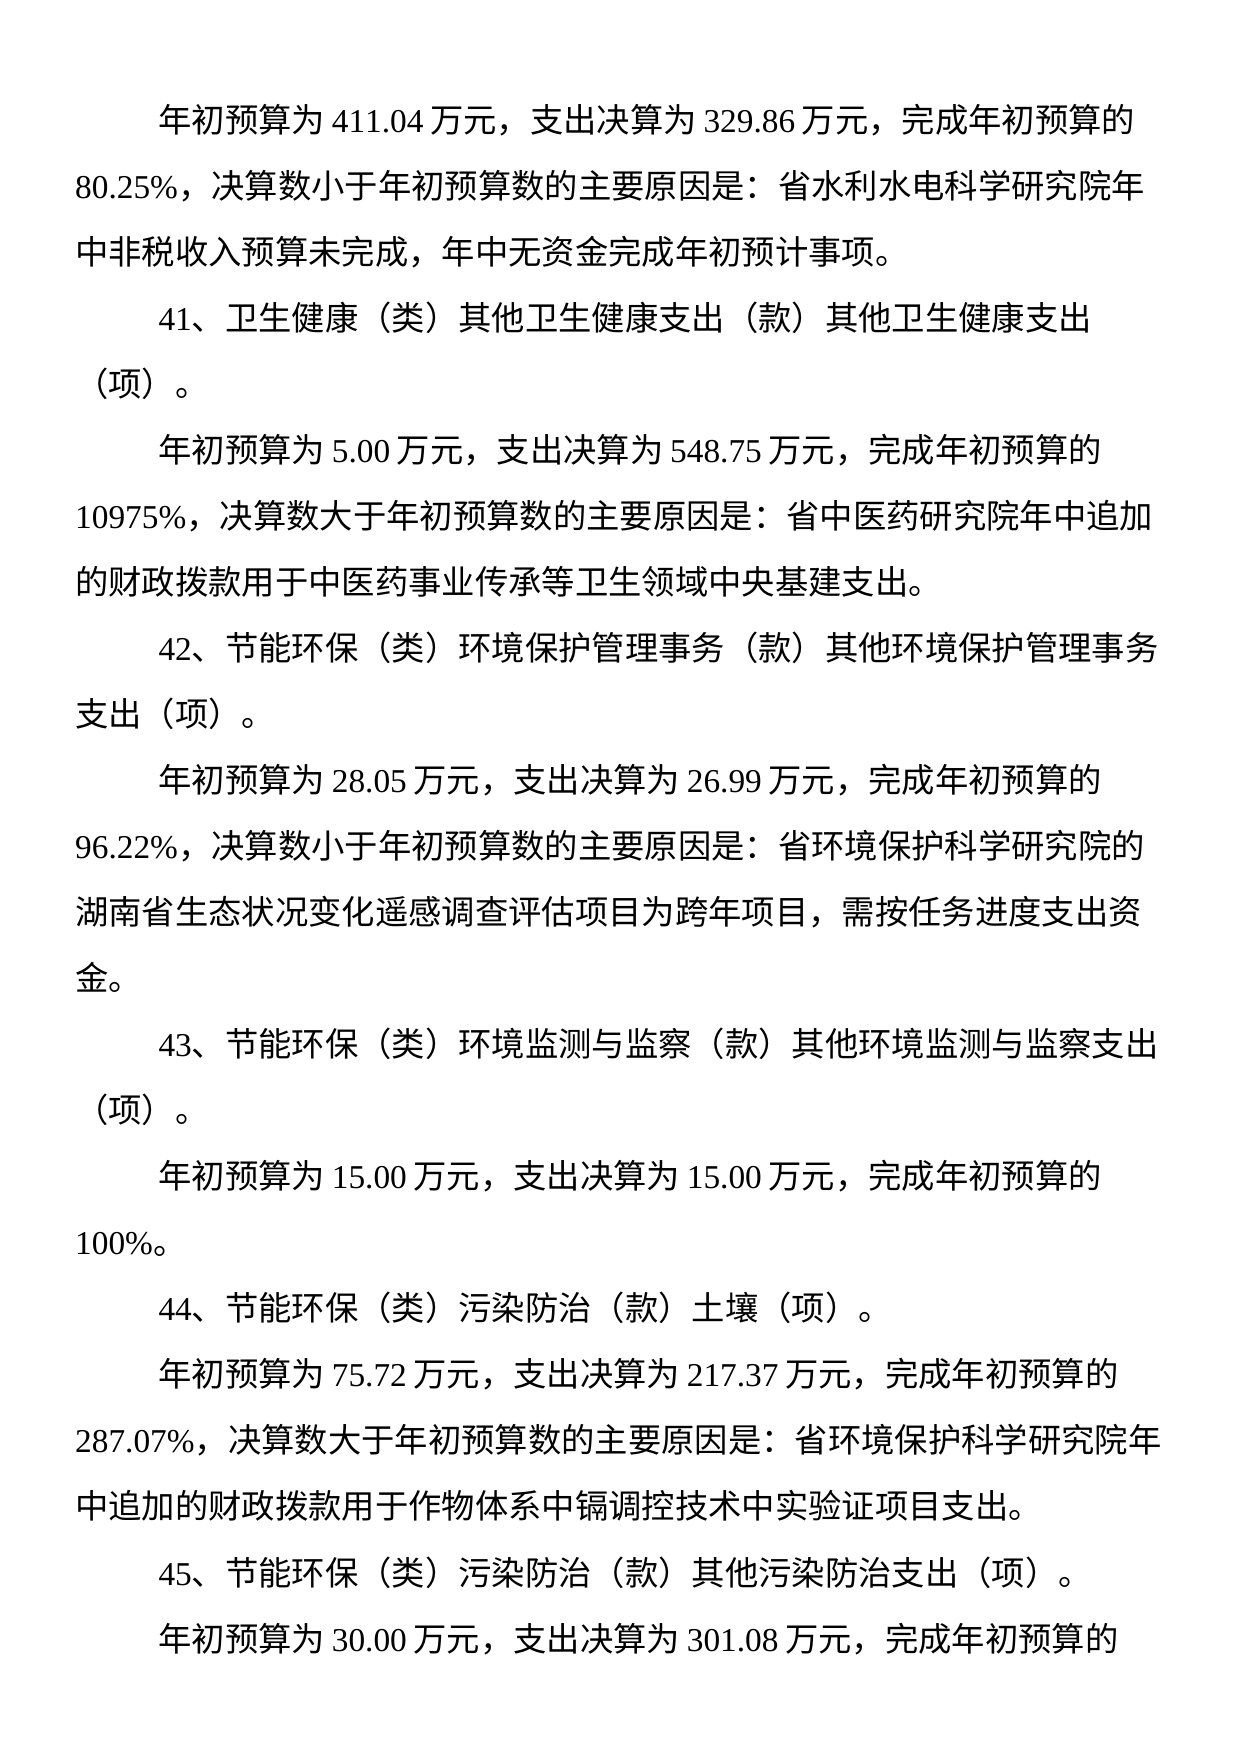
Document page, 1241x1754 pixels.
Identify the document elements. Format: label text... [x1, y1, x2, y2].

text 年初预算为411.04万元，支出决算为329.86万元，完成年初预算的80.25%，决算数小于年初预算数的主要原因是：省水利水电科学研究院年中非税收入预算未完成，年中无资金完成年初预计事项。 [75, 84, 1165, 283]
text 年初预算为5.00万元，支出决算为548.75万元，完成年初预算的10975%，决算数大于年初预算数的主要原因是：省中医药研究院年中追加的财政拨款用于中医药事业传承等卫生领域中央基建支出。 [75, 415, 1165, 613]
list 卫生健康（类）其他卫生健康支出（款）其他卫生健康支出（项）。 [75, 283, 1165, 415]
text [75, 1603, 1165, 1669]
list 节能环保（类）环境监测与监察（款）其他环境监测与监察支出（项）。 [75, 1009, 1165, 1141]
list 节能环保（类）污染防治（款）其他污染防治支出（项）。 [75, 1537, 1165, 1603]
text 年初预算为75.72万元，支出决算为217.37万元，完成年初预算的287.07%，决算数大于年初预算数的主要原因是：省环境保护科学研究院年中追加的财政拨款用于作物体系中镉调控技术中实验证项目支出。 [75, 1339, 1165, 1537]
text 年初预算为28.05万元，支出决算为26.99万元，完成年初预算的96.22%，决算数小于年初预算数的主要原因是：省环境保护科学研究院的湖南省生态状况变化遥感调查评估项目为跨年项目，需按任务进度支出资金。 [75, 745, 1165, 1009]
text 年初预算为15.00万元，支出决算为15.00万元，完成年初预算的100%。 [75, 1141, 1165, 1273]
list 节能环保（类）污染防治（款）土壤（项）。 [75, 1273, 1165, 1339]
list 节能环保（类）环境保护管理事务（款）其他环境保护管理事务支出（项）。 [75, 613, 1165, 745]
